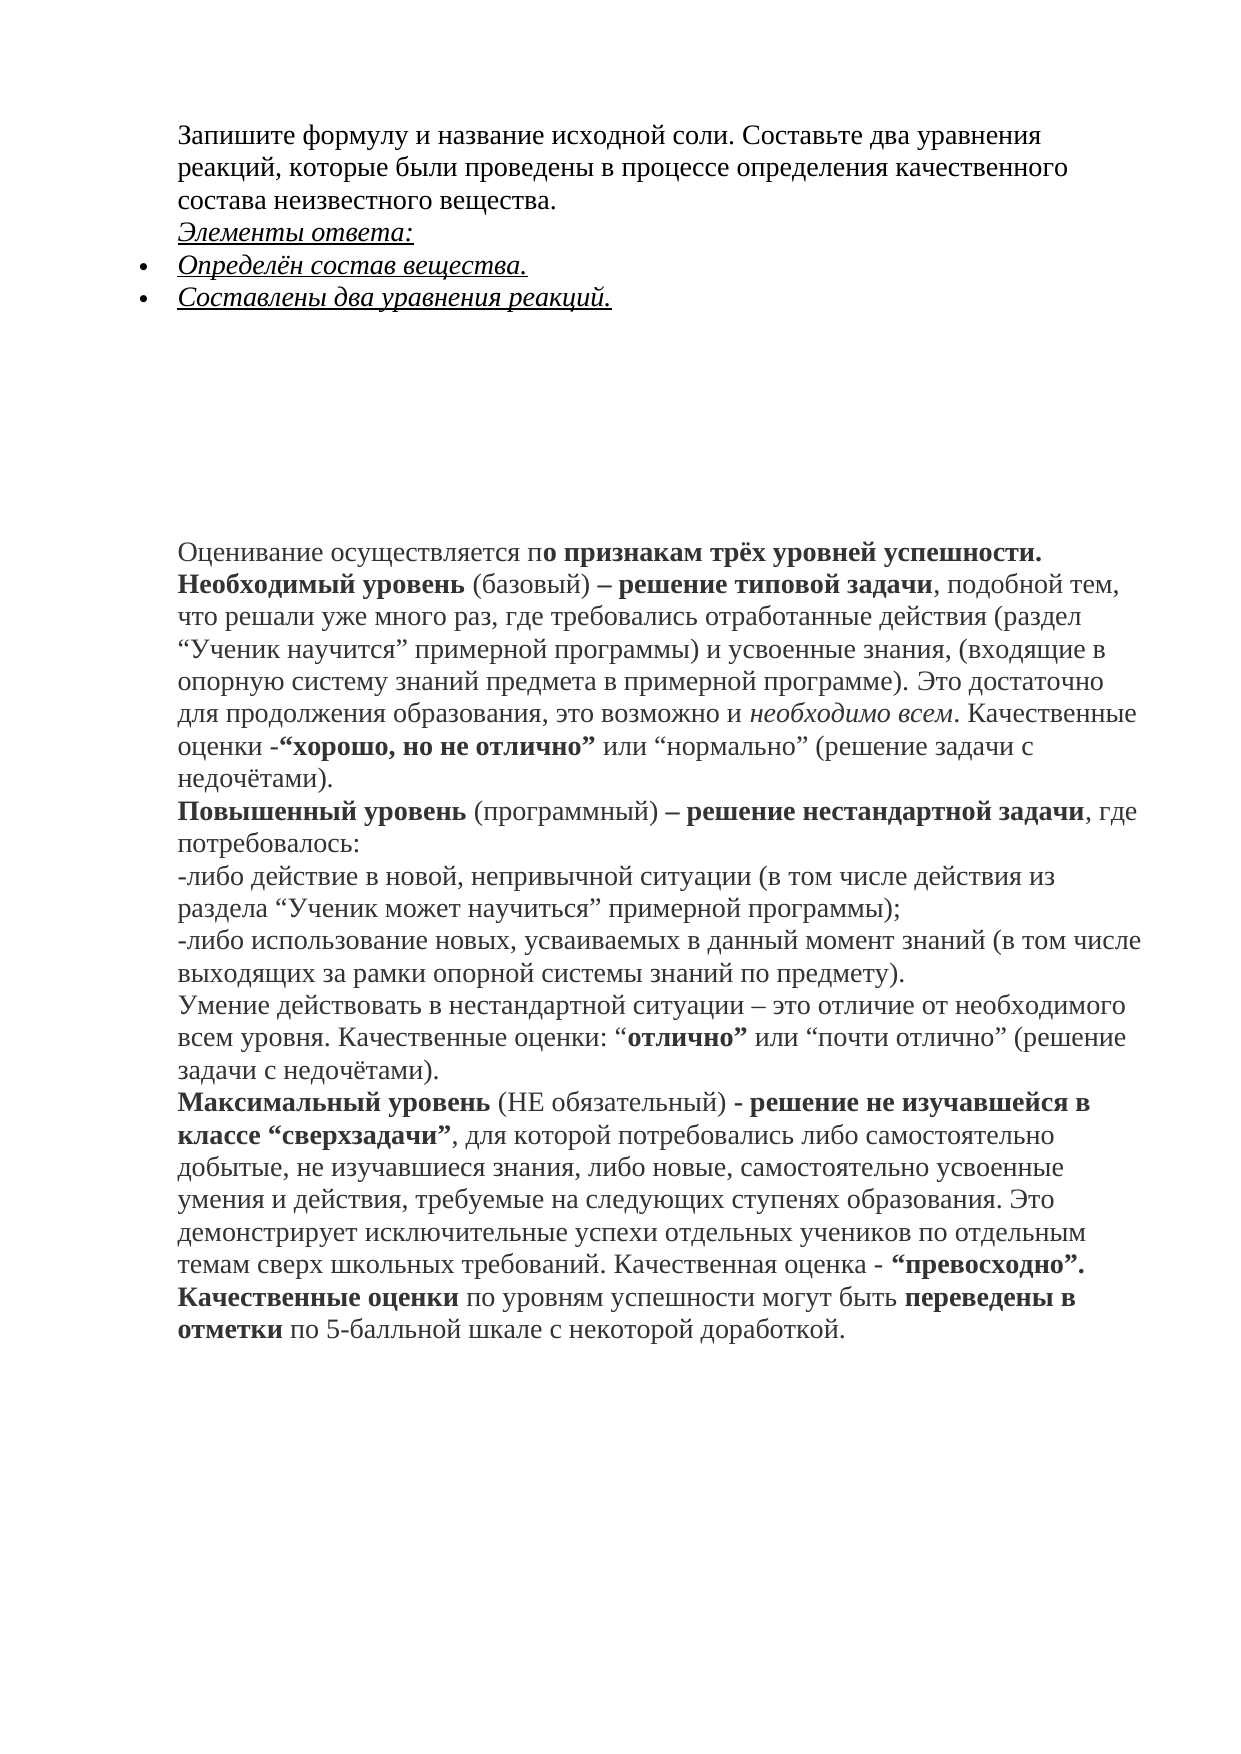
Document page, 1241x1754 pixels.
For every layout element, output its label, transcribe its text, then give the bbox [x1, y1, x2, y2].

text Повышенный уровень (программный) – решение нестандартной задачи, где потребовалось: [177, 794, 1152, 858]
text Запишите формулу и название исходной соли. Составьте два уравнения реакций, которые были проведены в процессе определения качественного состава неизвестного вещества. [177, 118, 1152, 215]
text -либо использование новых, усваиваемых в данный момент знаний (в том числе выходящих за рамки опорной системы знаний по предмету). [177, 923, 1152, 988]
text Качественные оценки по уровням успешности могут быть переведены в отметки по 5-балльной шкале с некоторой доработкой. [177, 1280, 1152, 1344]
text Оценивание осуществляется по признакам трёх уровней успешности. [177, 534, 1152, 567]
text -либо действие в новой, непривычной ситуации (в том числе действия из раздела “Ученик может научиться” примерной программы); [177, 858, 1152, 923]
text Необходимый уровень (базовый) – решение типовой задачи, подобной тем, что решали уже много раз, где требовались отработанные действия (раздел “Ученик научится” примерной программы) и усвоенные знания, (входящие в опорную систему знаний предмета в примерной программе). Это достаточно для продолжения образования, это возможно и необходимо всем. Качественные оценки -“хорошо, но не отлично” или “нормально” (решение задачи с недочётами). [177, 567, 1152, 794]
text Умение действовать в нестандартной ситуации – это отличие от необходимого всем уровня. Качественные оценки: “отлично” или “почти отлично” (решение задачи с недочётами). [177, 988, 1152, 1085]
text Элементы ответа: [177, 215, 1152, 248]
list Составлены два уравнения реакций. [140, 280, 1152, 312]
list Определён состав вещества. [140, 248, 1152, 280]
text Максимальный уровень (НЕ обязательный) - решение не изучавшейся в классе “сверхзадачи”, для которой потребовались либо самостоятельно добытые, не изучавшиеся знания, либо новые, самостоятельно усвоенные умения и действия, требуемые на следующих ступенях образования. Это демонстрирует исключительные успехи отдельных учеников по отдельным темам сверх школьных требований. Качественная оценка - “превосходно”. [177, 1085, 1152, 1280]
